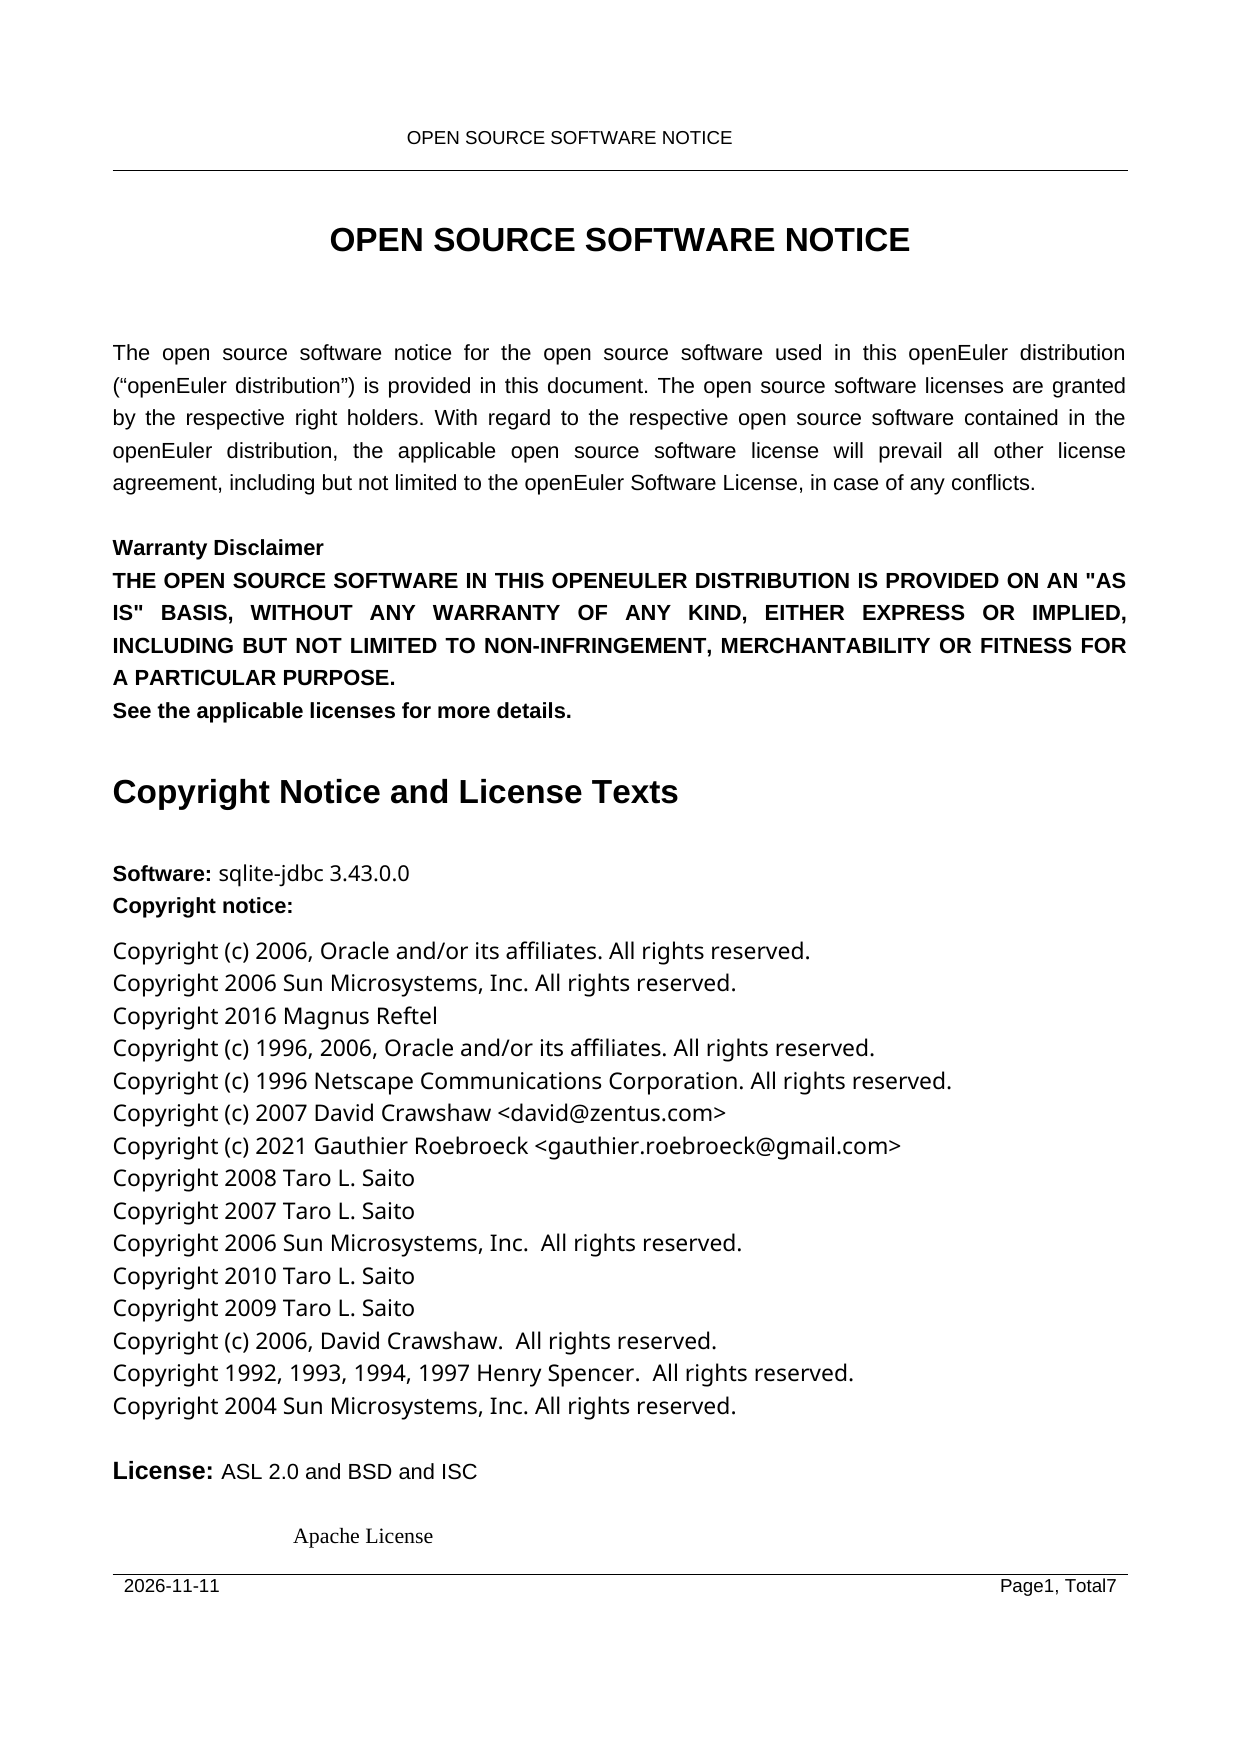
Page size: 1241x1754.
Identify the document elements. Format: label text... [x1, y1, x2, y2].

text THE OPEN SOURCE SOFTWARE IN THIS OPENEULER DISTRIBUTION IS PROVIDED ON AN "AS IS" BASIS, WITHOUT ANY WARRANTY OF ANY KIND, EITHER EXPRESS OR IMPLIED, INCLUDING BUT NOT LIMITED TO NON-INFRINGEMENT, MERCHANTABILITY OR FITNESS FOR A PARTICULAR PURPOSE. See the applicable licenses for more details. [112, 564, 1128, 726]
text The open source software notice for the open source software used in this openEuler distribution (“openEuler distribution”) is provided in this document. The open source software licenses are granted by the respective right holders. With regard to the respective open source software contained in the openEuler distribution, the applicable open source software license will prevail all other license agreement, including but not limited to the openEuler Software License, in case of any conflicts. [112, 336, 1128, 499]
text OPEN SOURCE SOFTWARE NOTICE [112, 206, 1128, 271]
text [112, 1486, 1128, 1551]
text Copyright notice: [112, 889, 1128, 921]
text License: ASL 2.0 and BSD and ISC [112, 1454, 1128, 1486]
title Software: sqlite-jdbc 3.43.0.0 [112, 856, 1128, 889]
text Warranty Disclaimer [112, 531, 1128, 564]
text Copyright (c) 2006, Oracle and/or its affiliates. All rights reserved. Copyright 2006 Sun Microsystems, Inc. All rights reserved. Copyright 2016 Magnus Reftel Copyright (c) 1996, 2006, Oracle and/or its affiliates. All rights reserved. Copyright (c) 1996 Netscape Communications Corporation. All rights reserved. Copyright (c) 2007 David Crawshaw <david@zentus.com> Copyright (c) 2021 Gauthier Roebroeck <gauthier.roebroeck@gmail.com> Copyright 2008 Taro L. Saito Copyright 2007 Taro L. Saito Copyright 2006 Sun Microsystems, Inc. All rights reserved. Copyright 2010 Taro L. Saito Copyright 2009 Taro L. Saito Copyright (c) 2006, David Crawshaw. All rights reserved. Copyright 1992, 1993, 1994, 1997 Henry Spencer. All rights reserved. Copyright 2004 Sun Microsystems, Inc. All rights reserved. [112, 934, 1128, 1454]
text Copyright Notice and License Texts [112, 759, 1128, 824]
